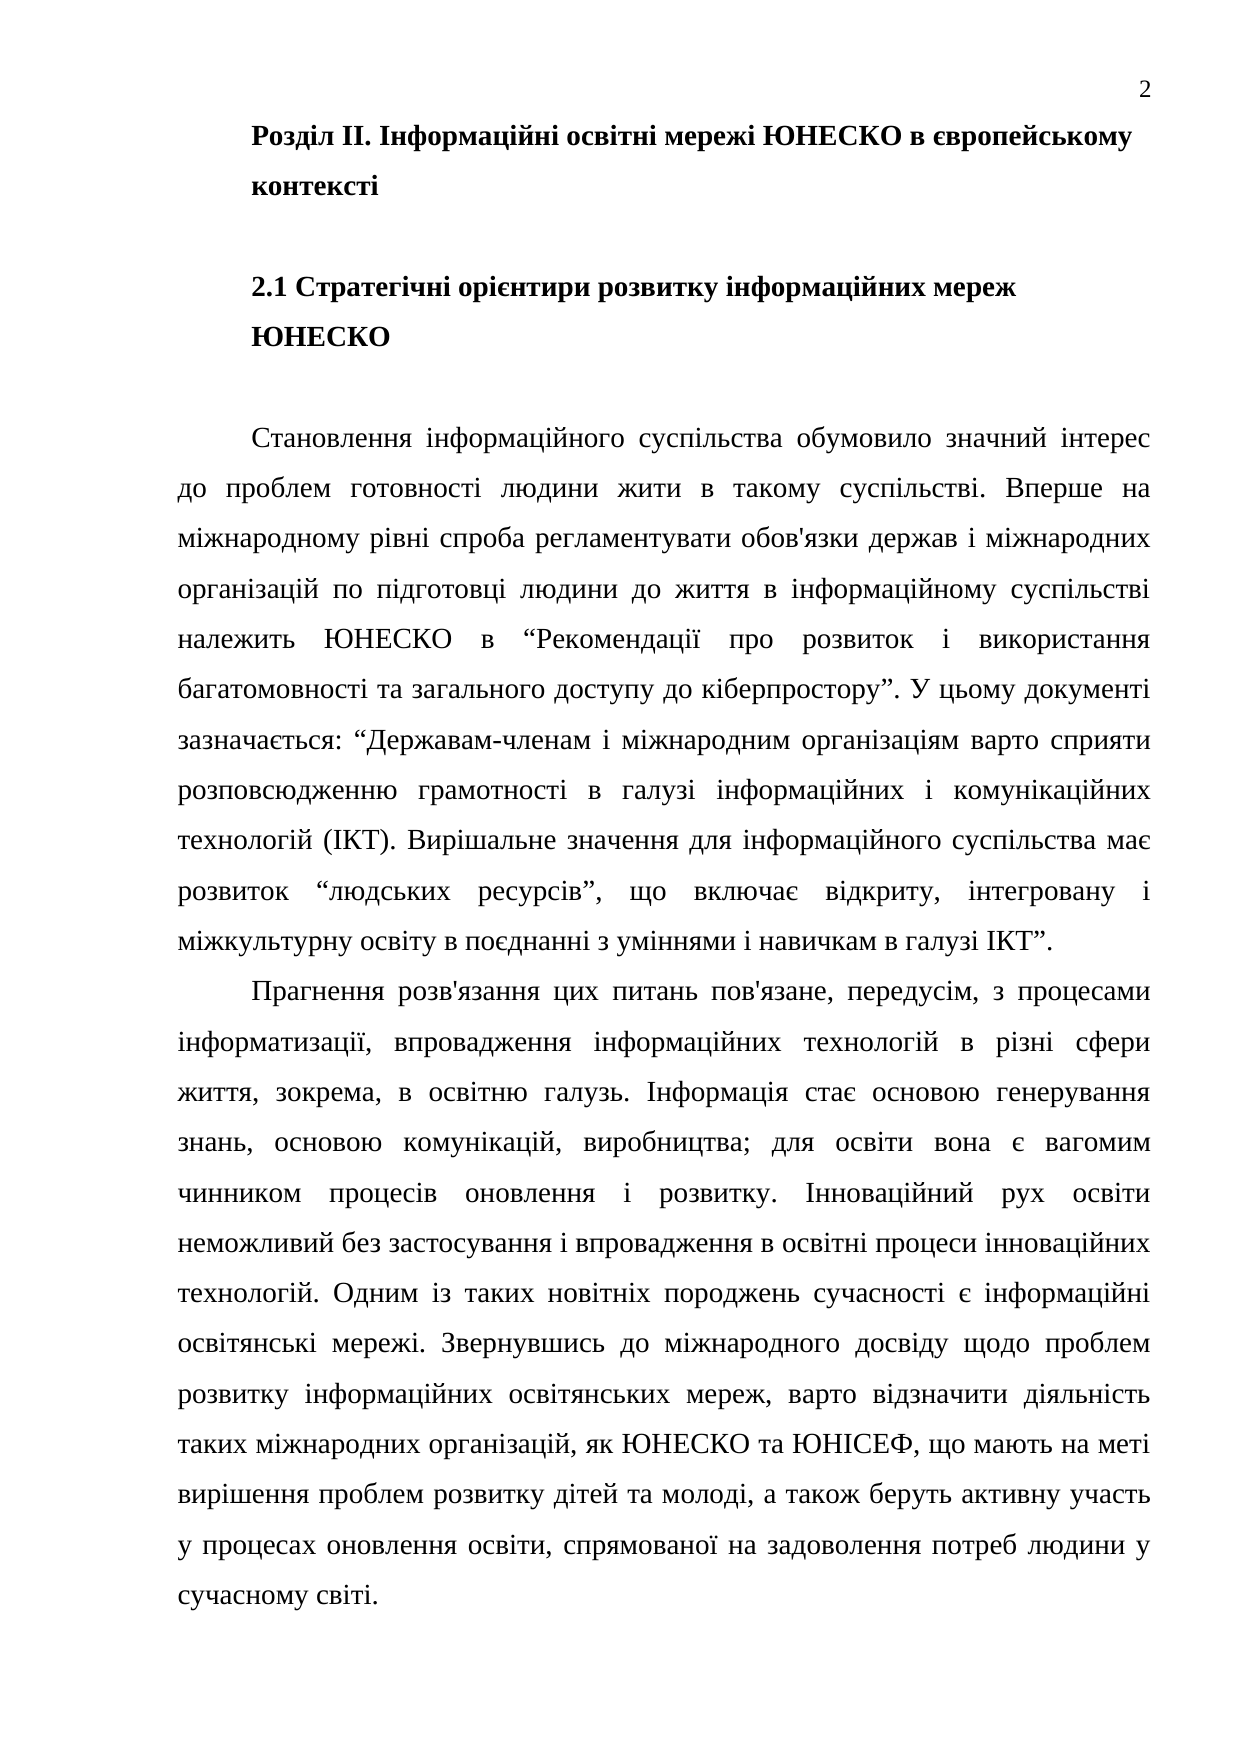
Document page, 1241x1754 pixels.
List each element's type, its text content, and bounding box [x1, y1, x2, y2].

subtitle 2.1 Стратегічні орієнтири розвитку інформаційних мереж ЮНЕСКО [251, 269, 1152, 353]
subtitle Розділ ІІ. Інформаційні освітні мережі ЮНЕСКО в європейському контексті [251, 118, 1152, 202]
text Становлення інформаційного суспільства обумовило значний інтерес до проблем готовності людини жити в такому суспільстві. Вперше на міжнародному рівні спроба регламентувати обов'язки держав і міжнародних організацій по підготовці людини до життя в інформаційному суспільстві належить ЮНЕСКО в “Рекомендації про розвиток і використання багатомовності та загального доступу до кіберпростору”. У цьому документі зазначається: “Державам-членам і міжнародним організаціям варто сприяти розповсюдженню грамотності в галузі інформаційних і комунікаційних технологій (ІКТ). Вирішальне значення для інформаційного суспільства має розвиток “людських ресурсів”, що включає відкриту, інтегровану і міжкультурну освіту в поєднанні з уміннями і навичкам в галузі ІКТ”. [177, 420, 1152, 957]
text Прагнення розв'язання цих питань пов'язане, передусім, з процесами інформатизації, впровадження інформаційних технологій в різні сфери життя, зокрема, в освітню галузь. Інформація стає основою генерування знань, основою комунікацій, виробництва; для освіти вона є вагомим чинником процесів оновлення і розвитку. Інноваційний рух освіти неможливий без застосування і впровадження в освітні процеси інноваційних технологій. Одним із таких новітніх породжень сучасності є інформаційні освітянські мережі. Звернувшись до міжнародного досвіду щодо проблем розвитку інформаційних освітянських мереж, варто відзначити діяльність таких міжнародних організацій, як ЮНЕСКО та ЮНІСЕФ, що мають на меті вирішення проблем розвитку дітей та молоді, а також беруть активну участь у процесах оновлення освіти, спрямованої на задоволення потреб людини у сучасному світі. [177, 973, 1152, 1611]
